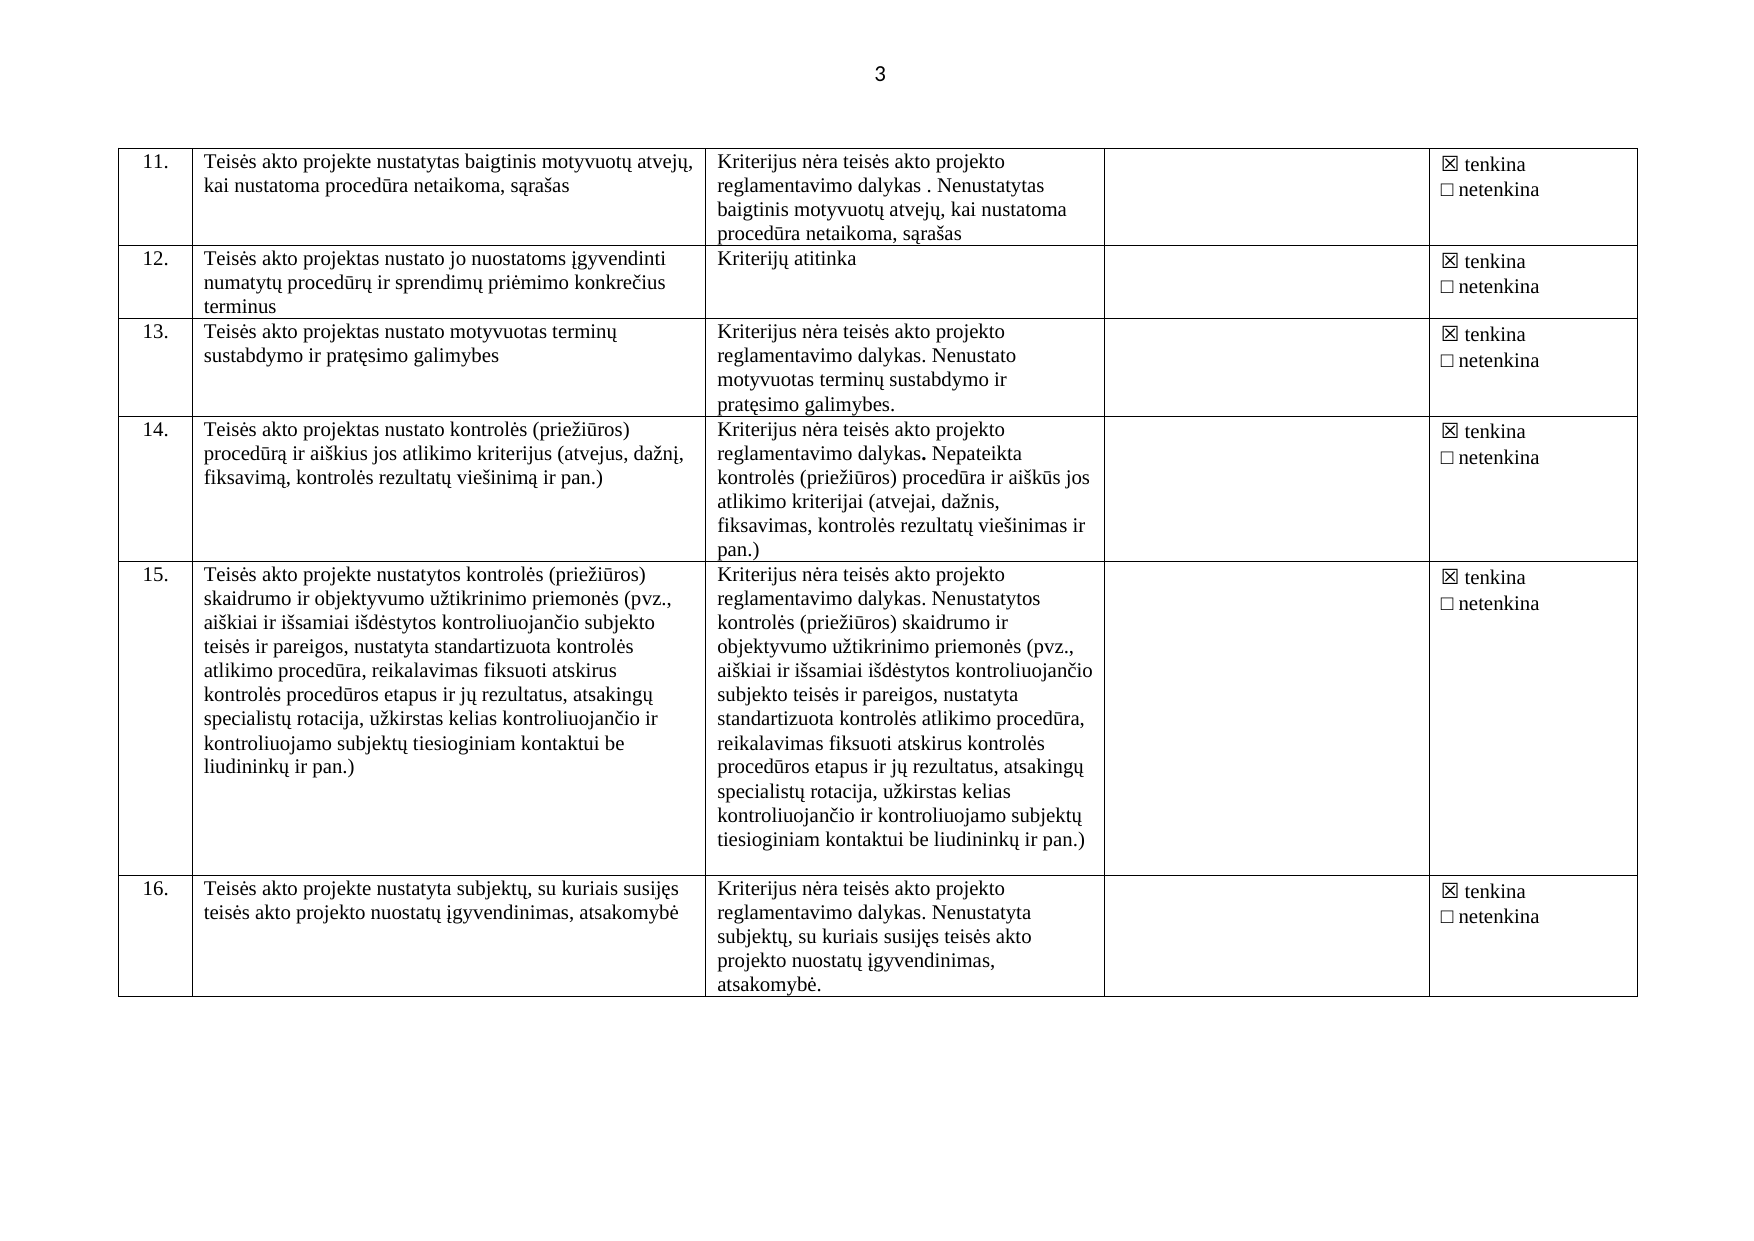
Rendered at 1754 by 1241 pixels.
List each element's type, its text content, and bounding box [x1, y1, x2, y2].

table_cell ☒ tenkina □ netenkina [1430, 562, 1637, 875]
table_cell 14. [119, 417, 192, 561]
table_cell Kriterijus nėra teisės akto projekto reglamentavimo dalykas . Nenustatytas baigtinis motyvuotų atvejų, kai nustatoma procedūra netaikoma, sąrašas [706, 149, 1104, 245]
table_cell Teisės akto projektas nustato jo nuostatoms įgyvendinti numatytų procedūrų ir sprendimų priėmimo konkrečius terminus [193, 246, 705, 318]
table_cell Kriterijų atitinka [706, 246, 1104, 318]
table_cell Kriterijus nėra teisės akto projekto reglamentavimo dalykas. Nepateikta kontrolės (priežiūros) procedūra ir aiškūs jos atlikimo kriterijai (atvejai, dažnis, fiksavimas, kontrolės rezultatų viešinimas ir pan.) [706, 417, 1104, 561]
table_cell Teisės akto projekte nustatytas baigtinis motyvuotų atvejų, kai nustatoma procedūra netaikoma, sąrašas [193, 149, 705, 245]
table_cell [1105, 876, 1429, 996]
table_cell 12. [119, 246, 192, 318]
table_cell Teisės akto projekte nustatytos kontrolės (priežiūros) skaidrumo ir objektyvumo užtikrinimo priemonės (pvz., aiškiai ir išsamiai išdėstytos kontroliuojančio subjekto teisės ir pareigos, nustatyta standartizuota kontrolės atlikimo procedūra, reikalavimas fiksuoti atskirus kontrolės procedūros etapus ir jų rezultatus, atsakingų specialistų rotacija, užkirstas kelias kontroliuojančio ir kontroliuojamo subjektų tiesioginiam kontaktui be liudininkų ir pan.) [193, 562, 705, 875]
table_cell ☒ tenkina □ netenkina [1430, 417, 1637, 561]
table_cell ☒ tenkina □ netenkina [1430, 319, 1637, 416]
table_cell Teisės akto projektas nustato kontrolės (priežiūros) procedūrą ir aiškius jos atlikimo kriterijus (atvejus, dažnį, fiksavimą, kontrolės rezultatų viešinimą ir pan.) [193, 417, 705, 561]
table_cell [1105, 246, 1429, 318]
table_cell Kriterijus nėra teisės akto projekto reglamentavimo dalykas. Nenustatyta subjektų, su kuriais susijęs teisės akto projekto nuostatų įgyvendinimas, atsakomybė. [706, 876, 1104, 996]
table_cell Kriterijus nėra teisės akto projekto reglamentavimo dalykas. Nenustato motyvuotas terminų sustabdymo ir pratęsimo galimybes. [706, 319, 1104, 416]
table_cell 15. [119, 562, 192, 875]
table_cell Teisės akto projektas nustato motyvuotas terminų sustabdymo ir pratęsimo galimybes [193, 319, 705, 416]
table_cell Teisės akto projekte nustatyta subjektų, su kuriais susijęs teisės akto projekto nuostatų įgyvendinimas, atsakomybė [193, 876, 705, 996]
table_cell [1105, 149, 1429, 245]
table_cell ☒ tenkina □ netenkina [1430, 246, 1637, 318]
table_cell [1105, 319, 1429, 416]
table_cell 11. [119, 149, 192, 245]
table_cell [1105, 562, 1429, 875]
table_cell [1105, 417, 1429, 561]
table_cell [1430, 149, 1637, 245]
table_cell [1430, 876, 1637, 996]
table_cell Kriterijus nėra teisės akto projekto reglamentavimo dalykas. Nenustatytos kontrolės (priežiūros) skaidrumo ir objektyvumo užtikrinimo priemonės (pvz., aiškiai ir išsamiai išdėstytos kontroliuojančio subjekto teisės ir pareigos, nustatyta standartizuota kontrolės atlikimo procedūra, reikalavimas fiksuoti atskirus kontrolės procedūros etapus ir jų rezultatus, atsakingų specialistų rotacija, užkirstas kelias kontroliuojančio ir kontroliuojamo subjektų tiesioginiam kontaktui be liudininkų ir pan.) [706, 562, 1104, 875]
table_cell 16. [119, 876, 192, 996]
table_cell 13. [119, 319, 192, 416]
